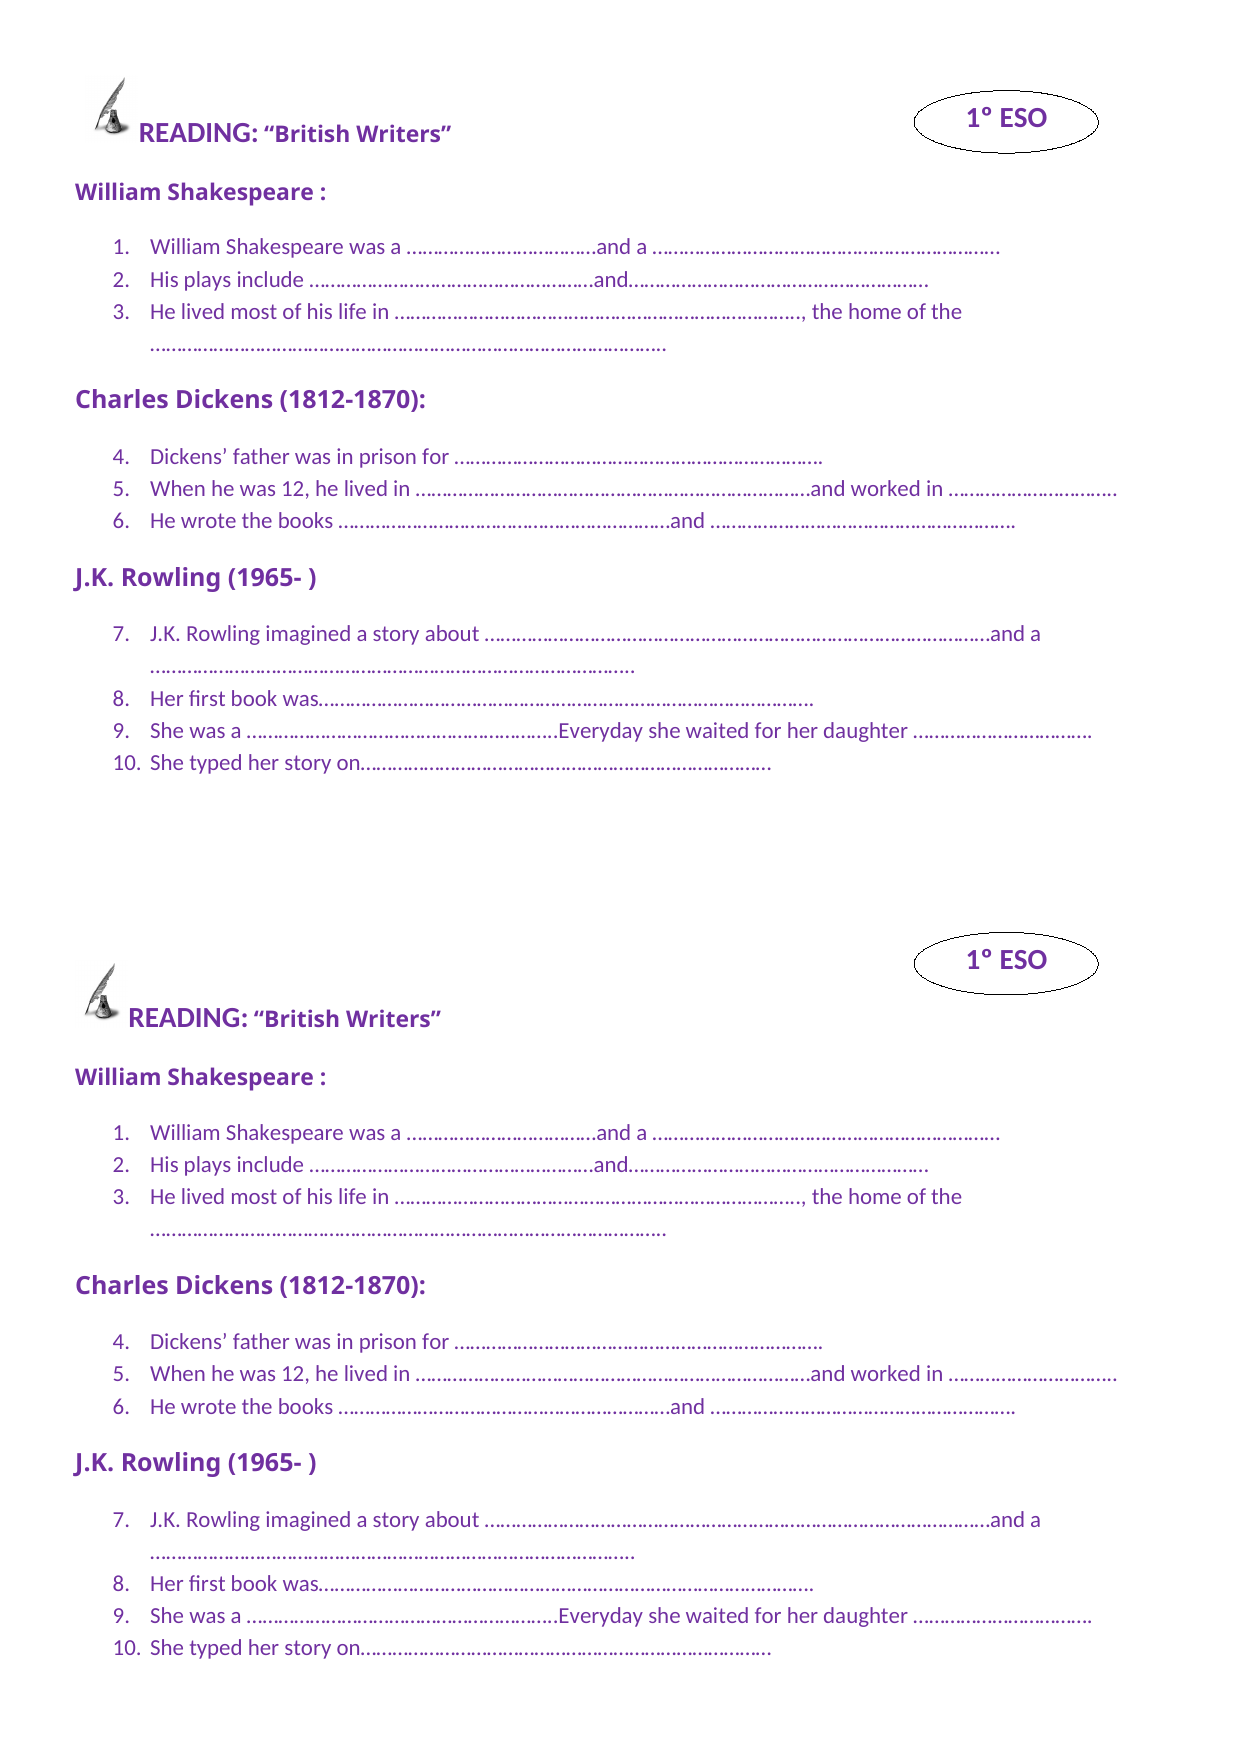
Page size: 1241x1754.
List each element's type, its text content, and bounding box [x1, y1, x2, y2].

list Her first book was…………………………………………………………………………………. [112, 684, 1165, 712]
list When he was 12, he lived in …………………………………………………………………and worked in ………………………….. [112, 1359, 1165, 1388]
list He lived most of his life in ………………………………………………………………….., the home of the …………………………………………………………………………………….. [112, 297, 1165, 357]
text READING: “British Writers” [75, 960, 1165, 1035]
list J.K. Rowling imagined a story about ……………………………………………………………………………………and a ……………………………………………………………………………….. [112, 619, 1165, 680]
list She was a …………………………………………………..Everyday she waited for her daughter ……………………………. [112, 1601, 1165, 1629]
list He wrote the books ………………………………………………………and …………………………………………………. [112, 506, 1165, 534]
list Her first book was…………………………………………………………………………………. [112, 1569, 1165, 1597]
list Dickens’ father was in prison for ……………………………………………………………. [112, 442, 1165, 470]
text READING: “British Writers” [75, 75, 1165, 149]
list She typed her story on…………………………………………………………………… [112, 1633, 1165, 1662]
picture [75, 960, 129, 1028]
list He lived most of his life in ………………………………………………………………….., the home of the …………………………………………………………………………………….. [112, 1182, 1165, 1242]
list He wrote the books ………………………………………………………and …………………………………………………. [112, 1392, 1165, 1420]
text William Shakespeare : [75, 1061, 1165, 1092]
list His plays include ………………………………………………and………………………………………………… [112, 265, 1165, 293]
list Dickens’ father was in prison for ……………………………………………………………. [112, 1327, 1165, 1355]
list William Shakespeare was a ………………………………and a ………………………………………………………… [112, 232, 1165, 261]
list His plays include ………………………………………………and………………………………………………… [112, 1150, 1165, 1178]
text Charles Dickens (1812-1870): [75, 1267, 1165, 1301]
list When he was 12, he lived in …………………………………………………………………and worked in ………………………….. [112, 474, 1165, 502]
list J.K. Rowling imagined a story about ……………………………………………………………………………………and a ……………………………………………………………………………….. [112, 1505, 1165, 1565]
text J.K. Rowling (1965- ) [75, 559, 1165, 593]
list She was a …………………………………………………..Everyday she waited for her daughter ……………………………. [112, 716, 1165, 744]
picture [85, 75, 139, 143]
text J.K. Rowling (1965- ) [75, 1445, 1165, 1479]
list She typed her story on…………………………………………………………………… [112, 748, 1165, 776]
text Charles Dickens (1812-1870): [75, 382, 1165, 416]
list William Shakespeare was a ………………………………and a ………………………………………………………… [112, 1118, 1165, 1146]
text William Shakespeare : [75, 176, 1165, 207]
